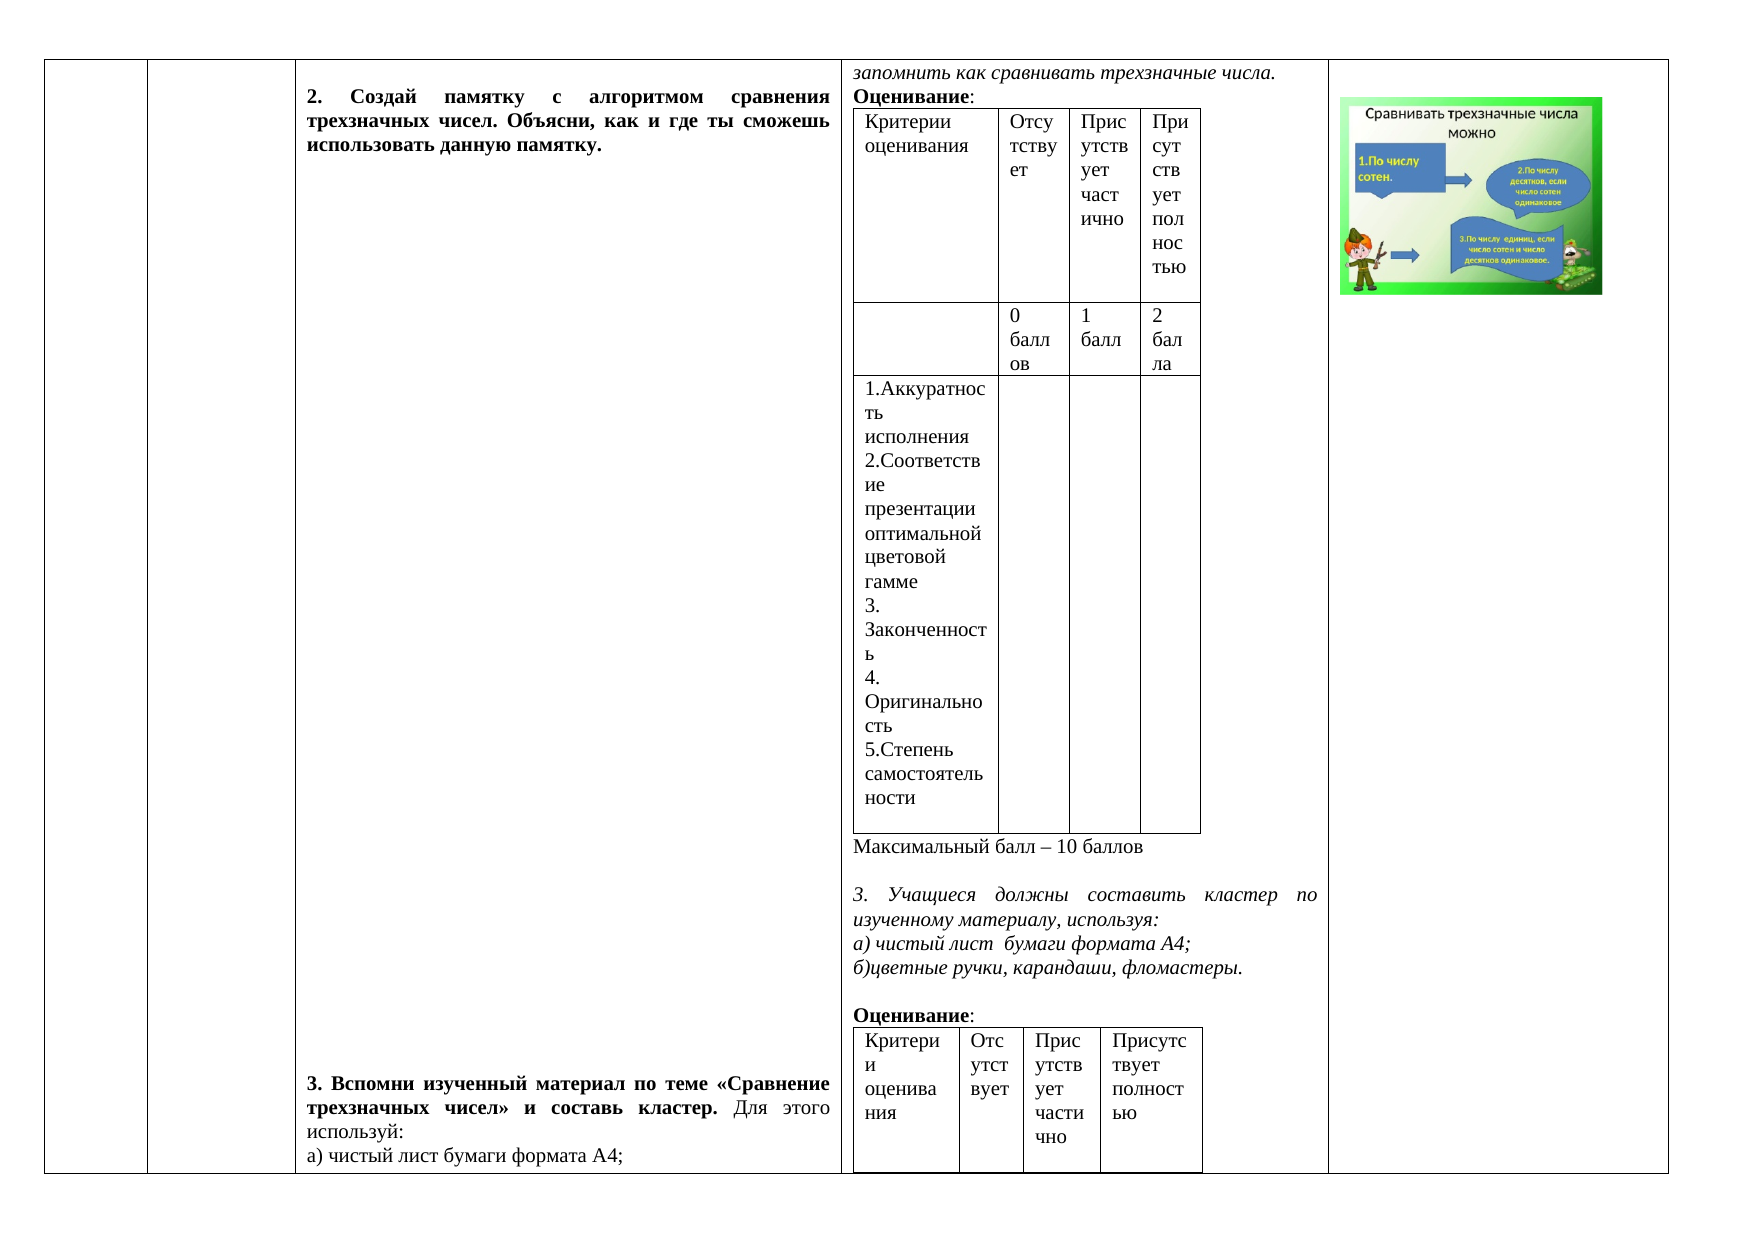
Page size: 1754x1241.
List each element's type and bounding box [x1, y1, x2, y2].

table_cell [296, 60, 841, 1173]
table_cell [842, 60, 1328, 1173]
table_cell [148, 60, 295, 1173]
table_cell [1329, 60, 1668, 1173]
picture [1340, 97, 1603, 295]
table_cell [45, 60, 147, 1173]
